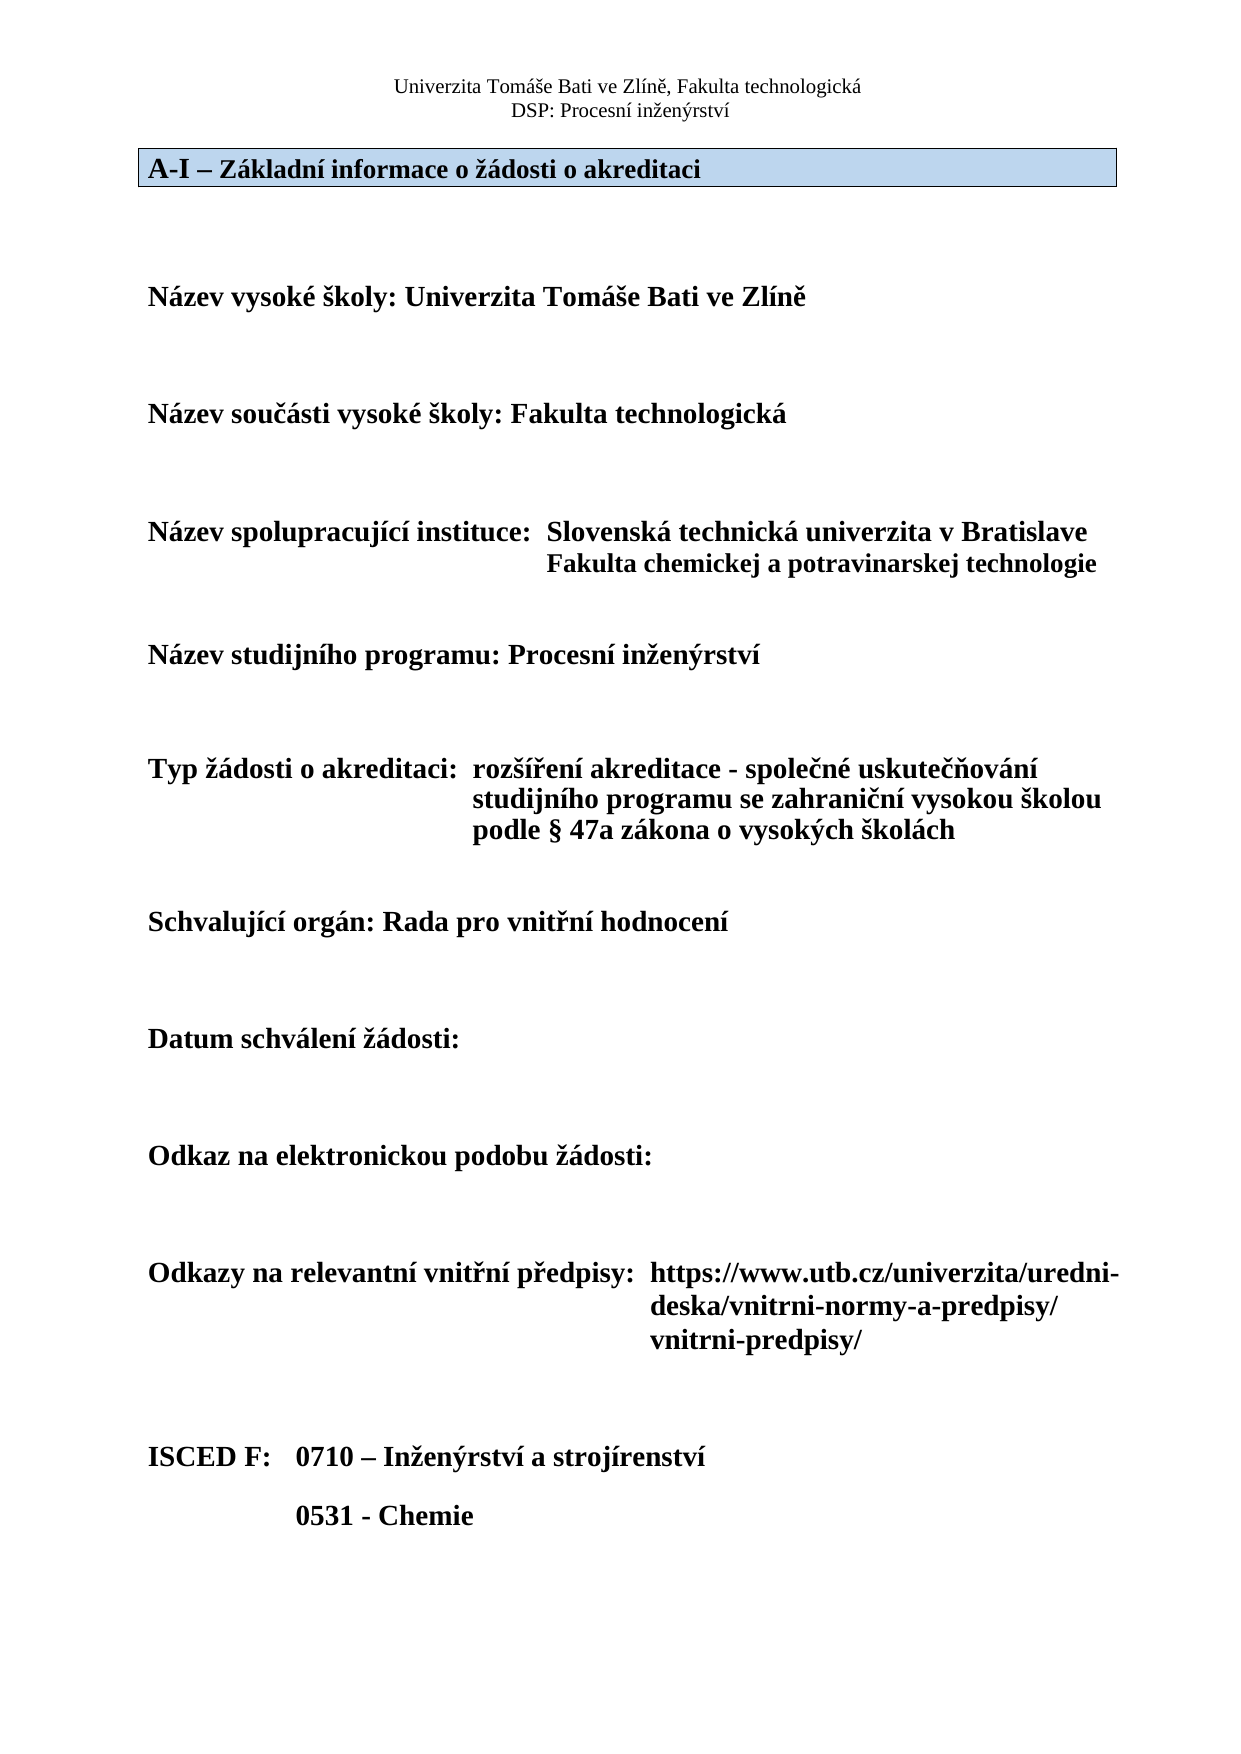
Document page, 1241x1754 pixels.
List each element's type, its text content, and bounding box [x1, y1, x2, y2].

text Typ žádosti o akreditaci: rozšíření akreditace - společné uskutečňování studijního programu se zahraniční vysokou školou podle § 47a zákona o vysokých školách [148, 754, 1107, 845]
text Název spolupracující instituce: Slovenská technická univerzita v Bratislave [148, 514, 1107, 547]
text Název součásti vysoké školy: Fakulta technologická [148, 397, 1107, 430]
text Fakulta chemickej a potravinarskej technologie [148, 547, 1107, 578]
text Název studijního programu: Procesní inženýrství [148, 637, 1107, 670]
text A-I – Základní informace o žádosti o akreditaci [139, 149, 1116, 186]
text Schvalující orgán: Rada pro vnitřní hodnocení [148, 904, 1107, 937]
text Odkaz na elektronickou podobu žádosti: [148, 1138, 1107, 1171]
text Datum schválení žádosti: [148, 1021, 1107, 1054]
text Název vysoké školy: Univerzita Tomáše Bati ve Zlíně [148, 279, 1107, 313]
text Odkazy na relevantní vnitřní předpisy: https://www.utb.cz/univerzita/uredni-deska/vnitrni-normy-a-predpisy/vnitrni-predpisy/ [148, 1255, 1122, 1356]
text ISCED F: 0710 – Inženýrství a strojírenství [148, 1439, 1107, 1473]
text 0531 - Chemie [148, 1498, 1107, 1531]
